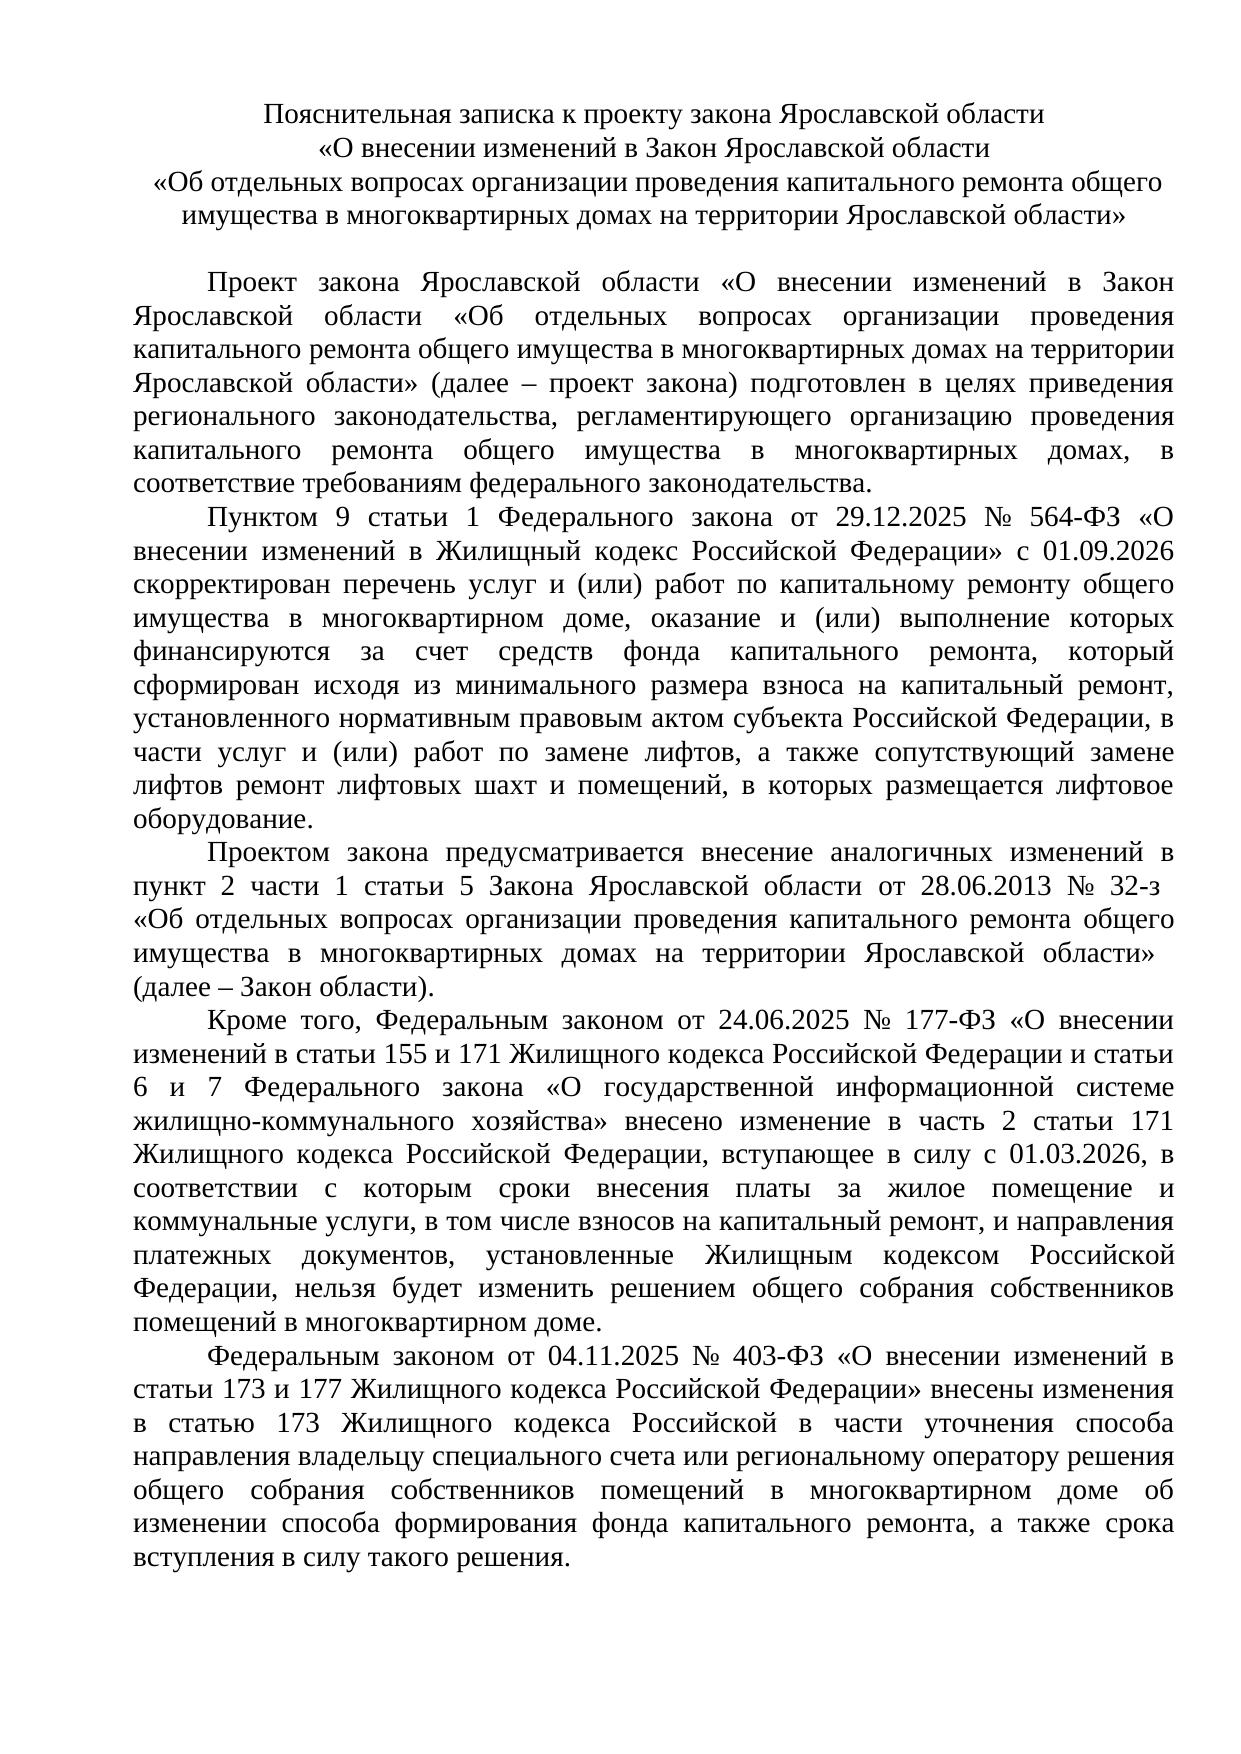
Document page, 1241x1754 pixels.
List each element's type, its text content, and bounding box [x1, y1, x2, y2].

text Федеральным законом от 04.11.2025 № 403-ФЗ «О внесении изменений в статьи 173 и 177 Жилищного кодекса Российской Федерации» внесены изменения в статью 173 Жилищного кодекса Российской в части уточнения способа направления владельцу специального счета или региональному оператору решения общего собрания собственников помещений в многоквартирном доме об изменении способа формирования фонда капитального ремонта, а также срока вступления в силу такого решения. [133, 1338, 1175, 1572]
text «О внесении изменений в Закон Ярославской области [133, 130, 1175, 164]
text Проектом закона предусматривается внесение аналогичных изменений в пункт 2 части 1 статьи 5 Закона Ярославской области от 28.06.2013 № 32-з «Об отдельных вопросах организации проведения капитального ремонта общего имущества в многоквартирных домах на территории Ярославской области» (далее – Закон области). [133, 834, 1175, 1002]
text Пояснительная записка к проекту закона Ярославской области [133, 97, 1175, 130]
text Кроме того, Федеральным законом от 24.06.2025 № 177-ФЗ «О внесении изменений в статьи 155 и 171 Жилищного кодекса Российской Федерации и статьи 6 и 7 Федерального закона «О государственной информационной системе жилищно-коммунального хозяйства» внесено изменение в часть 2 статьи 171 Жилищного кодекса Российской Федерации, вступающее в силу с 01.03.2026, в соответствии с которым сроки внесения платы за жилое помещение и коммунальные услуги, в том числе взносов на капитальный ремонт, и направления платежных документов, установленные Жилищным кодексом Российской Федерации, нельзя будет изменить решением общего собрания собственников помещений в многоквартирном доме. [133, 1002, 1175, 1338]
text Пунктом 9 статьи 1 Федерального закона от 29.12.2025 № 564-ФЗ «О внесении изменений в Жилищный кодекс Российской Федерации» с 01.09.2026 скорректирован перечень услуг и (или) работ по капитальному ремонту общего имущества в многоквартирном доме, оказание и (или) выполнение которых финансируются за счет средств фонда капитального ремонта, который сформирован исходя из минимального размера взноса на капитальный ремонт, установленного нормативным правовым актом субъекта Российской Федерации, в части услуг и (или) работ по замене лифтов, а также сопутствующий замене лифтов ремонт лифтовых шахт и помещений, в которых размещается лифтовое оборудование. [133, 499, 1175, 834]
text «Об отдельных вопросах организации проведения капитального ремонта общего имущества в многоквартирных домах на территории Ярославской области» [133, 164, 1175, 231]
text Проект закона Ярославской области «О внесении изменений в Закон Ярославской области «Об отдельных вопросах организации проведения капитального ремонта общего имущества в многоквартирных домах на территории Ярославской области» (далее – проект закона) подготовлен в целях приведения регионального законодательства, регламентирующего организацию проведения капитального ремонта общего имущества в многоквартирных домах, в соответствие требованиям федерального законодательства. [133, 264, 1175, 499]
